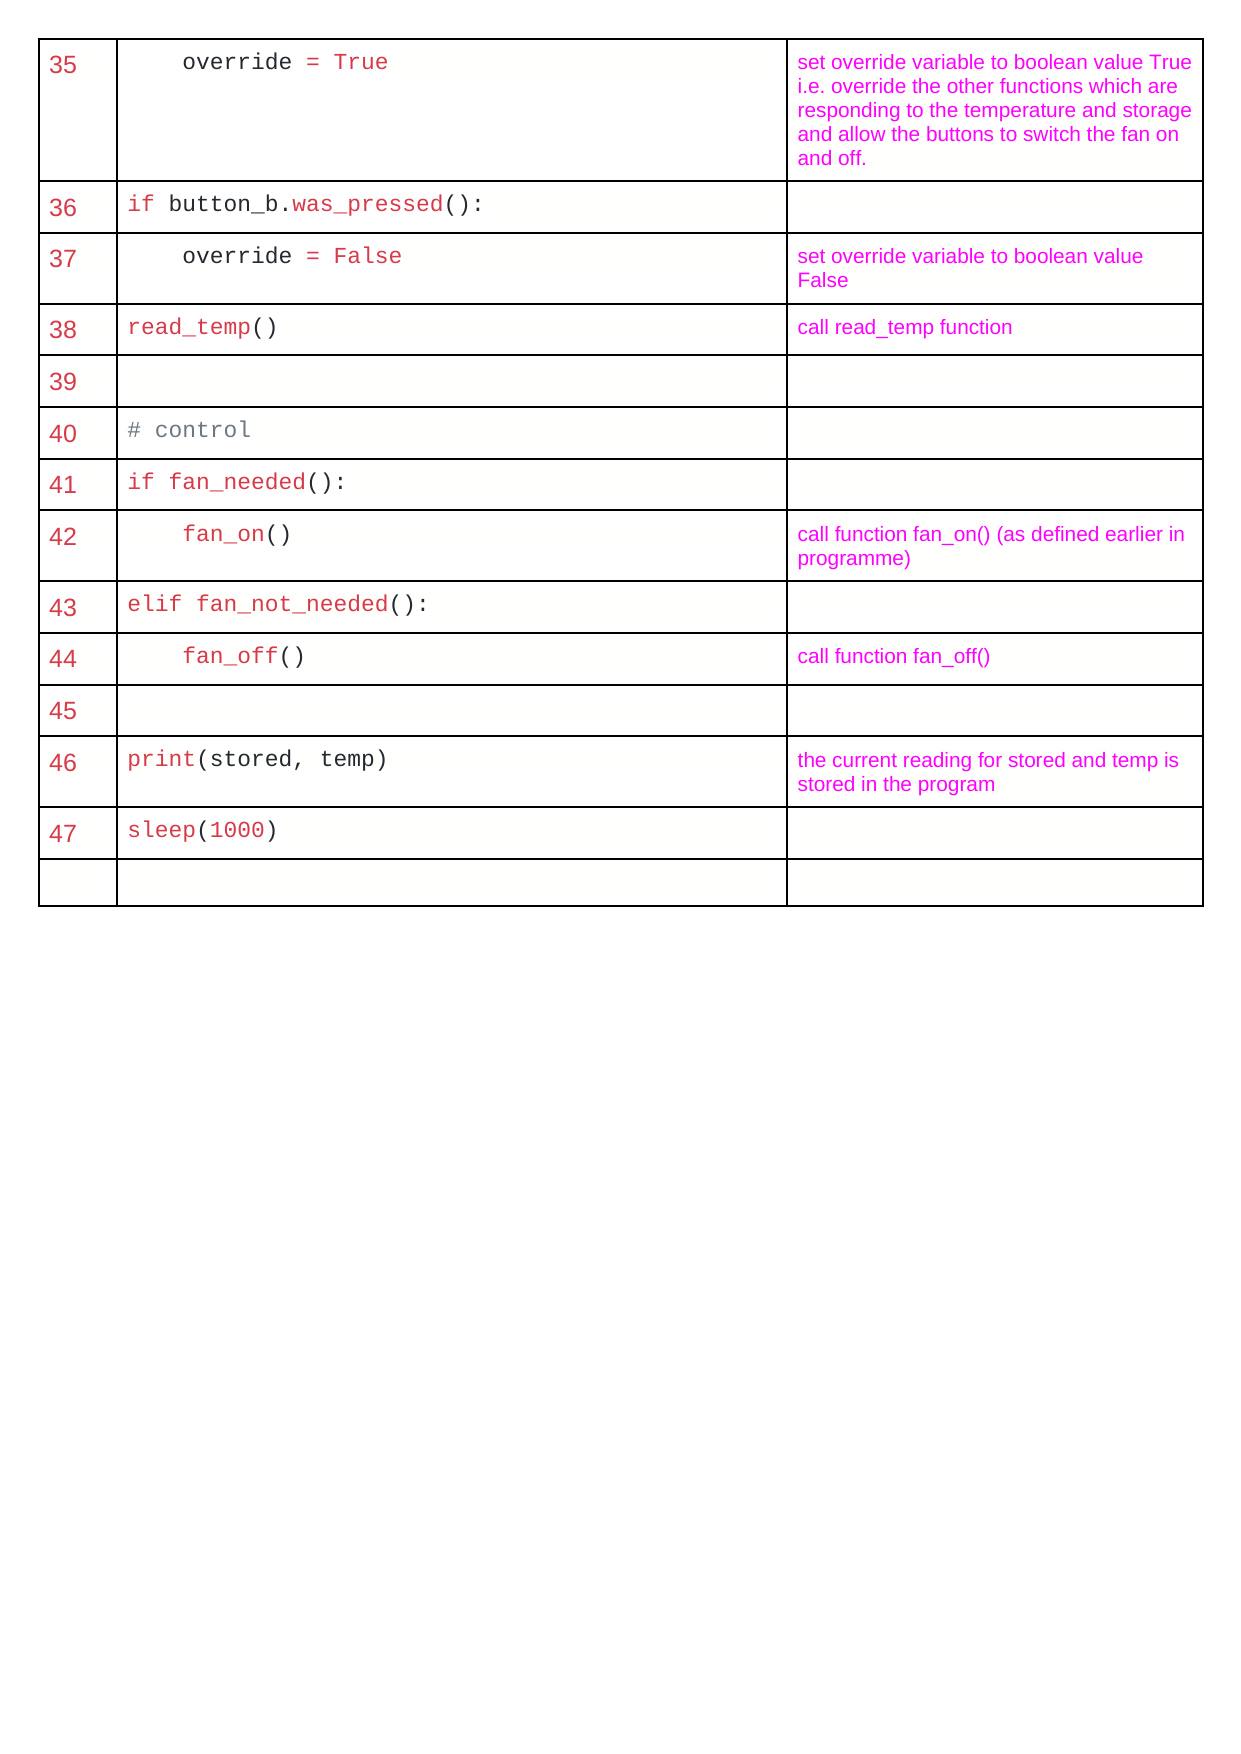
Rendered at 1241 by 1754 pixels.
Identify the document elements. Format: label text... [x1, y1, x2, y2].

table_cell fan_off() [118, 634, 786, 683]
table_cell 37 [40, 234, 116, 303]
table_cell call read_temp function [788, 305, 1202, 354]
table_cell 39 [40, 356, 116, 406]
table_cell [788, 182, 1202, 232]
table_cell call function fan_on() (as defined earlier in programme) [788, 511, 1202, 580]
table_cell [788, 860, 1202, 904]
table_cell 46 [40, 737, 116, 806]
table_cell override = False [118, 234, 786, 303]
table_cell 47 [40, 808, 116, 858]
table_cell set override variable to boolean value False [788, 234, 1202, 303]
table_cell [118, 860, 786, 904]
table_cell 41 [40, 460, 116, 509]
table_cell 42 [40, 511, 116, 580]
table_cell fan_on() [118, 511, 786, 580]
table_cell [118, 686, 786, 735]
table_cell [788, 582, 1202, 632]
table_cell set override variable to boolean value True i.e. override the other functions which are responding to the temperature and storage and allow the buttons to switch the fan on and off. [788, 40, 1202, 180]
table_cell 45 [40, 686, 116, 735]
table_cell 35 [40, 40, 116, 180]
table_cell 43 [40, 582, 116, 632]
table_cell [118, 356, 786, 406]
table_cell [788, 408, 1202, 458]
table_cell # control [118, 408, 786, 458]
table_cell if fan_needed(): [118, 460, 786, 509]
table_cell call function fan_off() [788, 634, 1202, 683]
table_cell sleep(1000) [118, 808, 786, 858]
table_cell if button_b.was_pressed(): [118, 182, 786, 232]
table_cell 36 [40, 182, 116, 232]
table_cell the current reading for stored and temp is stored in the program [788, 737, 1202, 806]
table_cell [40, 860, 116, 904]
table_cell print(stored, temp) [118, 737, 786, 806]
table_cell [788, 356, 1202, 406]
table_cell read_temp() [118, 305, 786, 354]
table_cell [788, 686, 1202, 735]
table_cell 38 [40, 305, 116, 354]
table_cell [788, 460, 1202, 509]
table_cell 40 [40, 408, 116, 458]
table_cell 44 [40, 634, 116, 683]
table_cell override = True [118, 40, 786, 180]
table_cell [788, 808, 1202, 858]
table_cell elif fan_not_needed(): [118, 582, 786, 632]
